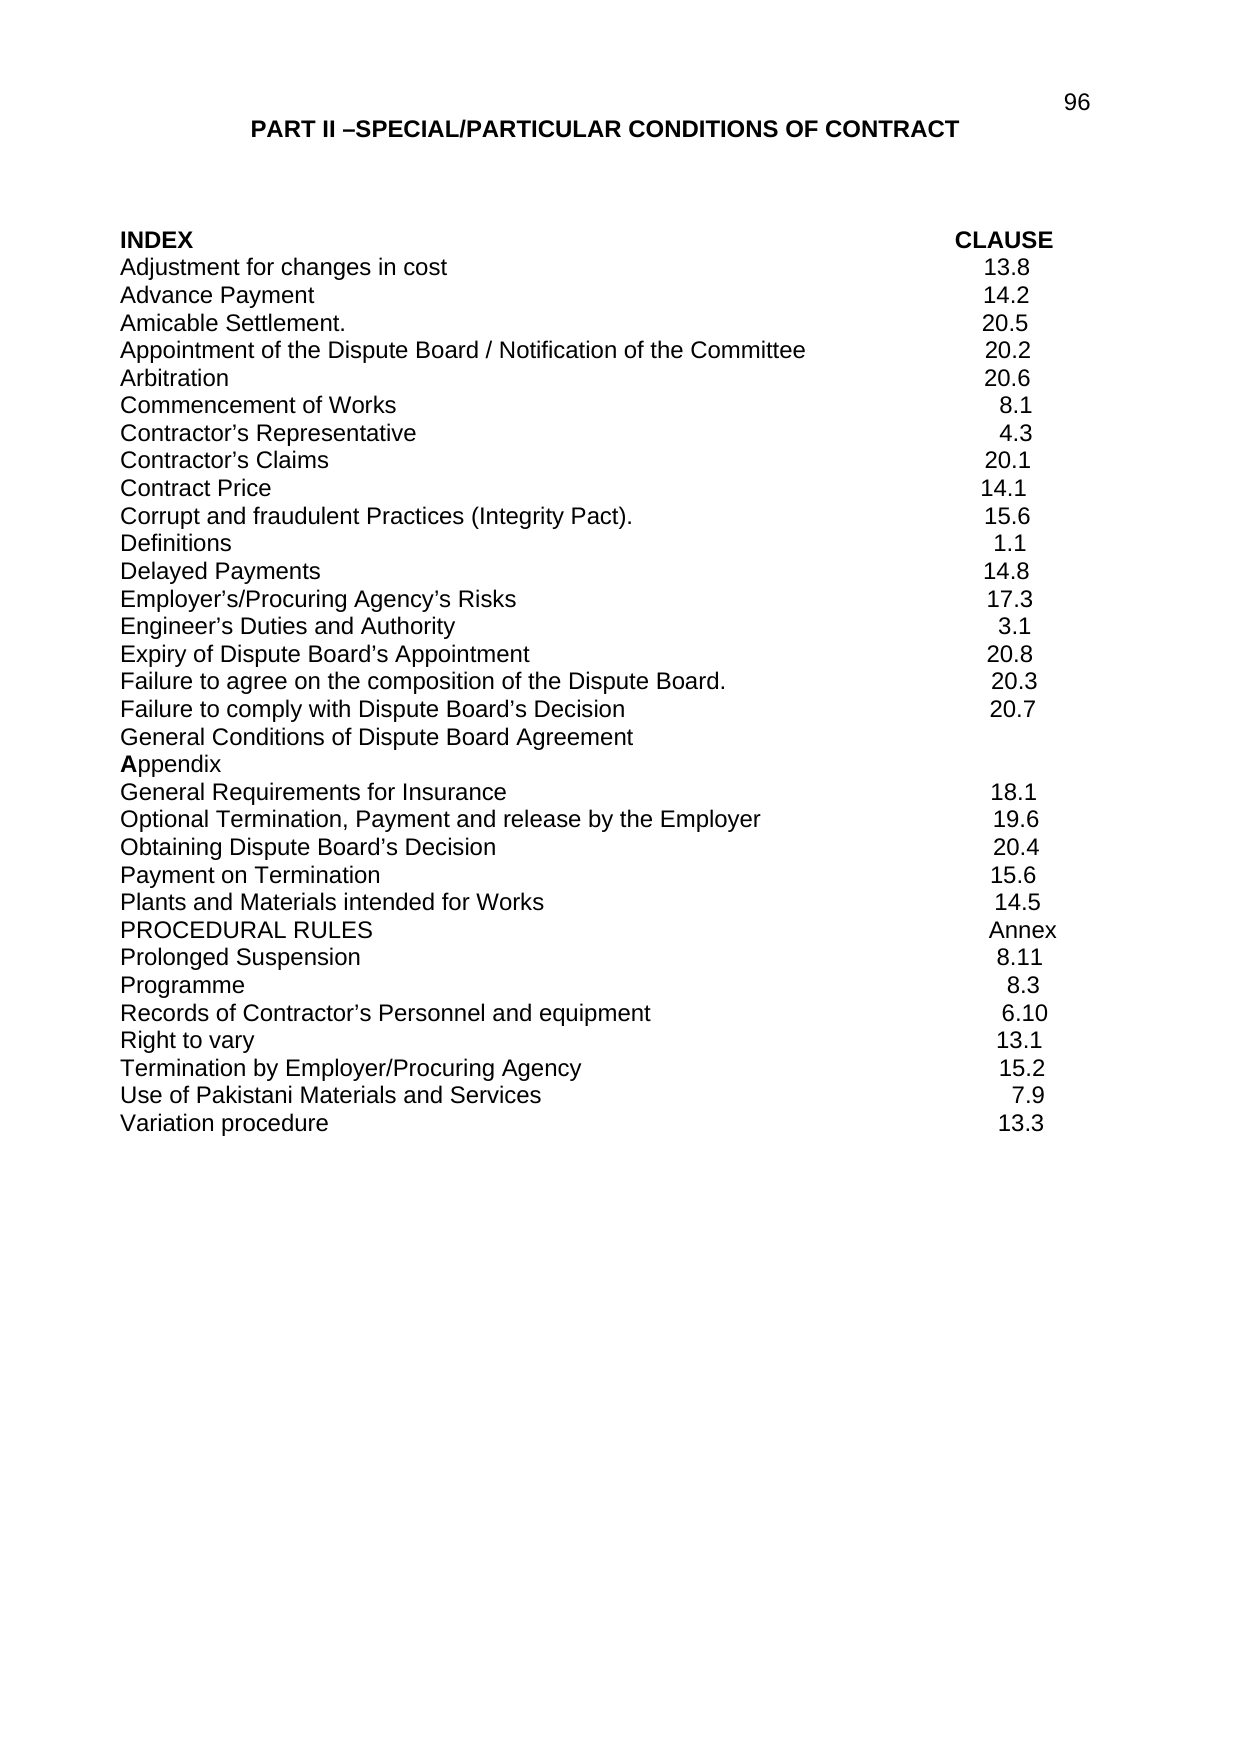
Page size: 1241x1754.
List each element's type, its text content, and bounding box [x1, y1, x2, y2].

text Termination by Employer/Procuring Agency 15.2 [120, 1054, 1090, 1081]
text General Requirements for Insurance 18.1 [120, 778, 1090, 805]
text Delayed Payments 14.8 [120, 557, 1090, 584]
text Contractor’s Representative 4.3 [120, 419, 1090, 446]
text Employer’s/Procuring Agency’s Risks 17.3 [120, 584, 1090, 612]
text Optional Termination, Payment and release by the Employer 19.6 [120, 805, 1090, 833]
text Expiry of Dispute Board’s Appointment 20.8 [120, 640, 1090, 667]
text Variation procedure 13.3 [120, 1109, 1090, 1137]
text Programme 8.3 [120, 971, 1090, 998]
text Adjustment for changes in cost 13.8 [120, 253, 1090, 281]
text Right to vary 13.1 [120, 1026, 1090, 1054]
text Prolonged Suspension 8.11 [120, 943, 1090, 971]
text INDEX CLAUSE [120, 226, 1090, 253]
text Commencement of Works 8.1 [120, 391, 1090, 419]
text Contract Price 14.1 [120, 474, 1090, 502]
text General Conditions of Dispute Board Agreement Appendix [120, 722, 1090, 778]
text Payment on Termination 15.6 [120, 861, 1090, 888]
text Appointment of the Dispute Board / Notification of the Committee 20.2 [120, 336, 1090, 364]
text Engineer’s Duties and Authority 3.1 [120, 612, 1090, 640]
text PROCEDURAL RULES Annex [120, 916, 1090, 943]
text Obtaining Dispute Board’s Decision 20.4 [120, 833, 1090, 861]
text Corrupt and fraudulent Practices (Integrity Pact). 15.6 [120, 502, 1090, 529]
text Failure to comply with Dispute Board’s Decision 20.7 [120, 695, 1090, 722]
text Contractor’s Claims 20.1 [120, 446, 1090, 474]
text Arbitration 20.6 [120, 364, 1090, 391]
text Records of Contractor’s Personnel and equipment 6.10 [120, 998, 1090, 1026]
text Plants and Materials intended for Works 14.5 [120, 888, 1090, 916]
text PART II –SPECIAL/PARTICULAR CONDITIONS OF CONTRACT [120, 115, 1090, 143]
text Amicable Settlement. 20.5 [120, 308, 1090, 336]
text Advance Payment 14.2 [120, 281, 1090, 308]
text Use of Pakistani Materials and Services 7.9 [120, 1081, 1090, 1109]
text Failure to agree on the composition of the Dispute Board. 20.3 [120, 667, 1090, 695]
text 96 [120, 88, 1090, 115]
text Definitions 1.1 [120, 529, 1090, 557]
